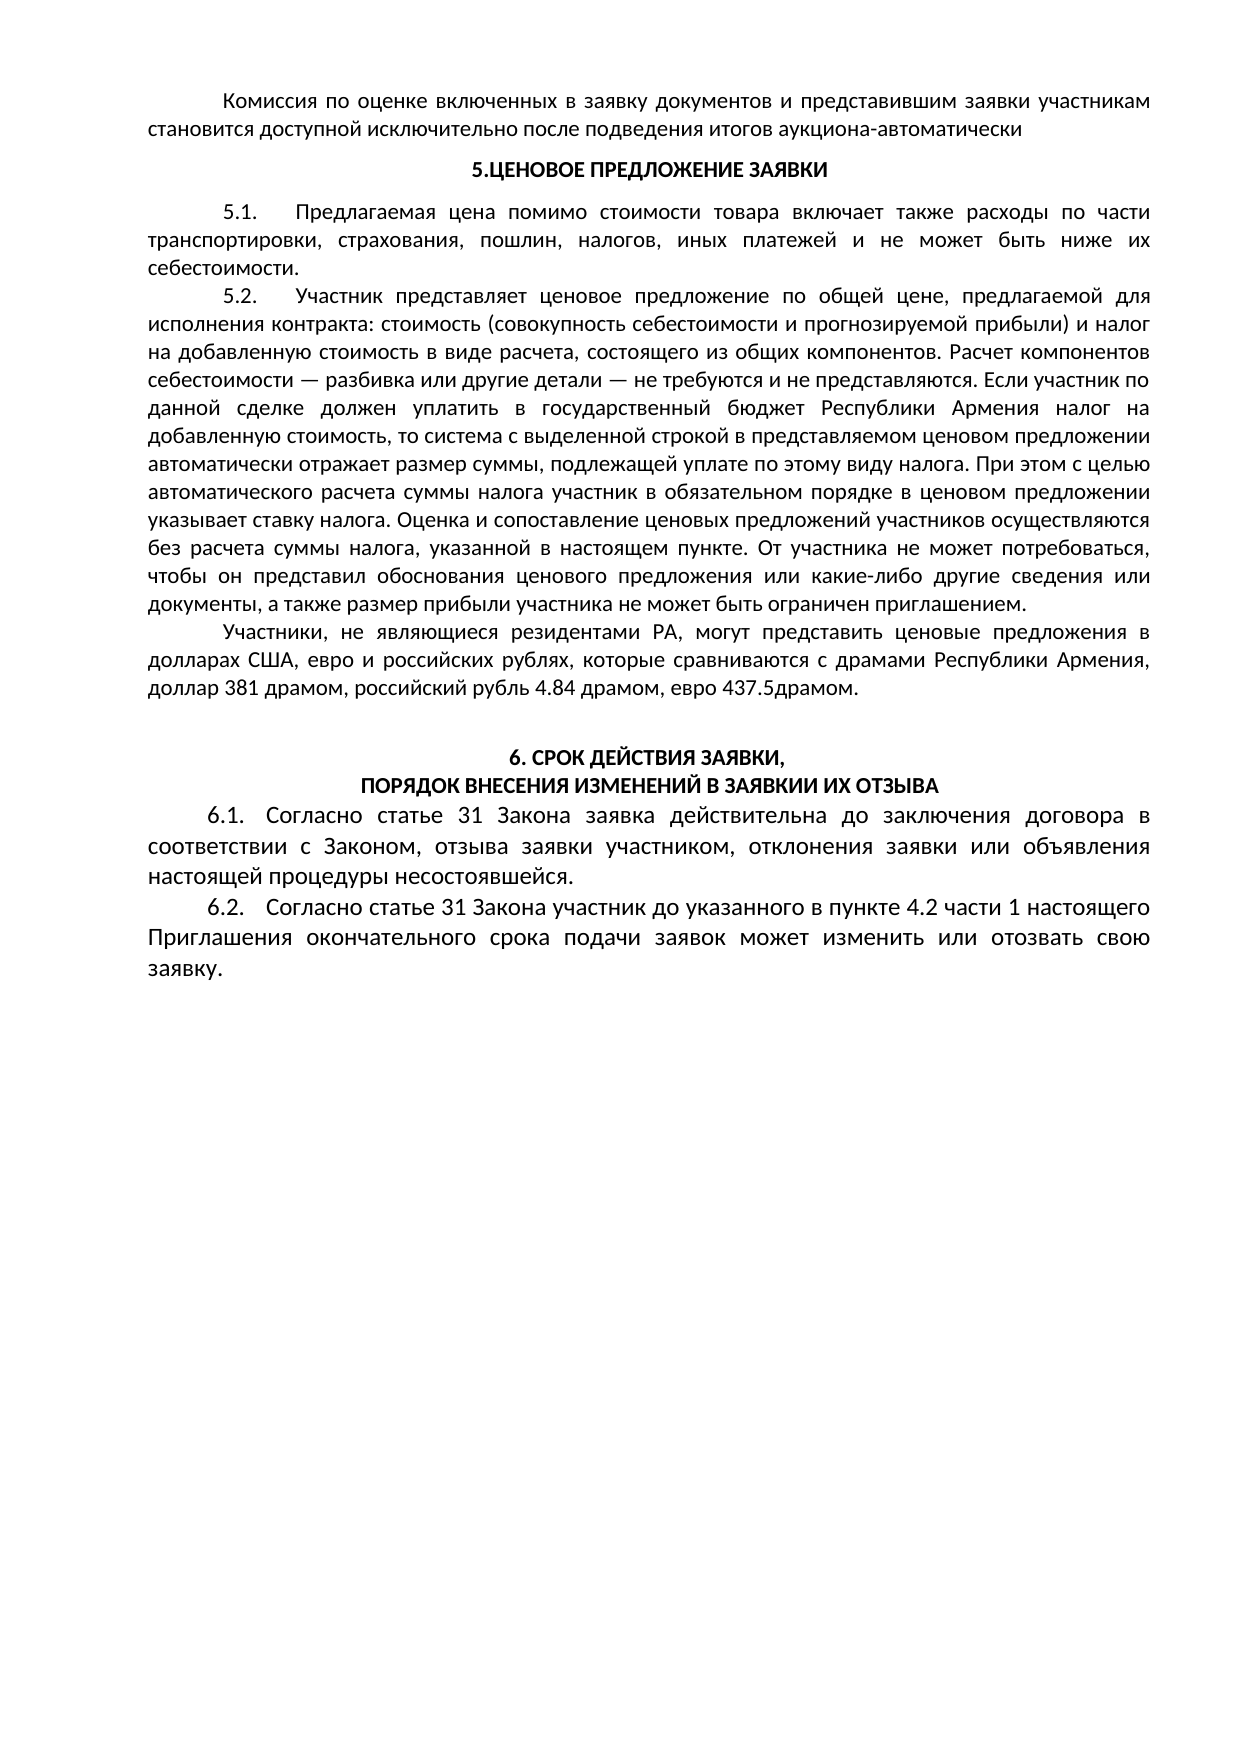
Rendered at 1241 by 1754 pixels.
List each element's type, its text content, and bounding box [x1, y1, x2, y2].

text 6.2. Согласно статье 31 Закона участник до указанного в пункте 4.2 части 1 настоящего Приглашения окончательного срока подачи заявок может изменить или отозвать свою заявку. [148, 891, 1152, 982]
text Комиссия по оценке включенных в заявку документов и представившим заявки участникам становится доступной исключительно после подведения итогов аукциона-автоматически [148, 86, 1152, 142]
text Участники, не являющиеся резидентами РА, могут представить ценовые предложения в долларах США, евро и российских рублях, которые сравниваются с драмами Республики Армения, доллар 381 драмом, российский рубль 4.84 драмом, евро 437.5драмом. [148, 617, 1152, 701]
text 6.1. Согласно статье 31 Закона заявка действительна до заключения договора в соответствии с Законом, отзыва заявки участником, отклонения заявки или объявления настоящей процедуры несостоявшейся. [148, 799, 1152, 891]
text 6. СРОК ДЕЙСТВИЯ ЗАЯВКИ, ПОРЯДОК ВНЕСЕНИЯ ИЗМЕНЕНИЙ В ЗАЯВКИИ ИХ ОТЗЫВА [207, 743, 1093, 799]
text 5.1. Предлагаемая цена помимо стоимости товара включает также расходы по части транспортировки, страхования, пошлин, налогов, иных платежей и не может быть ниже их себестоимости. [148, 197, 1152, 281]
text 5.ЦЕНОВОЕ ПРЕДЛОЖЕНИЕ ЗАЯВКИ [148, 155, 1152, 183]
text 5.2. Участник представляет ценовое предложение по общей цене, предлагаемой для исполнения контракта: стоимость (совокупность себестоимости и прогнозируемой прибыли) и налог на добавленную стоимость в виде расчета, состоящего из общих компонентов. Расчет компонентов себестоимости — разбивка или другие детали — не требуются и не представляются. Если участник по данной сделке должен уплатить в государственный бюджет Республики Армения налог на добавленную стоимость, то система с выделенной строкой в представляемом ценовом предложении автоматически отражает размер суммы, подлежащей уплате по этому виду налога. При этом с целью автоматического расчета суммы налога участник в обязательном порядке в ценовом предложении указывает ставку налога. Оценка и сопоставление ценовых предложений участников осуществляются без расчета суммы налога, указанной в настоящем пункте. От участника не может потребоваться, чтобы он представил обоснования ценового предложения или какие-либо другие сведения или документы, а также размер прибыли участника не может быть ограничен приглашением. [148, 281, 1152, 617]
